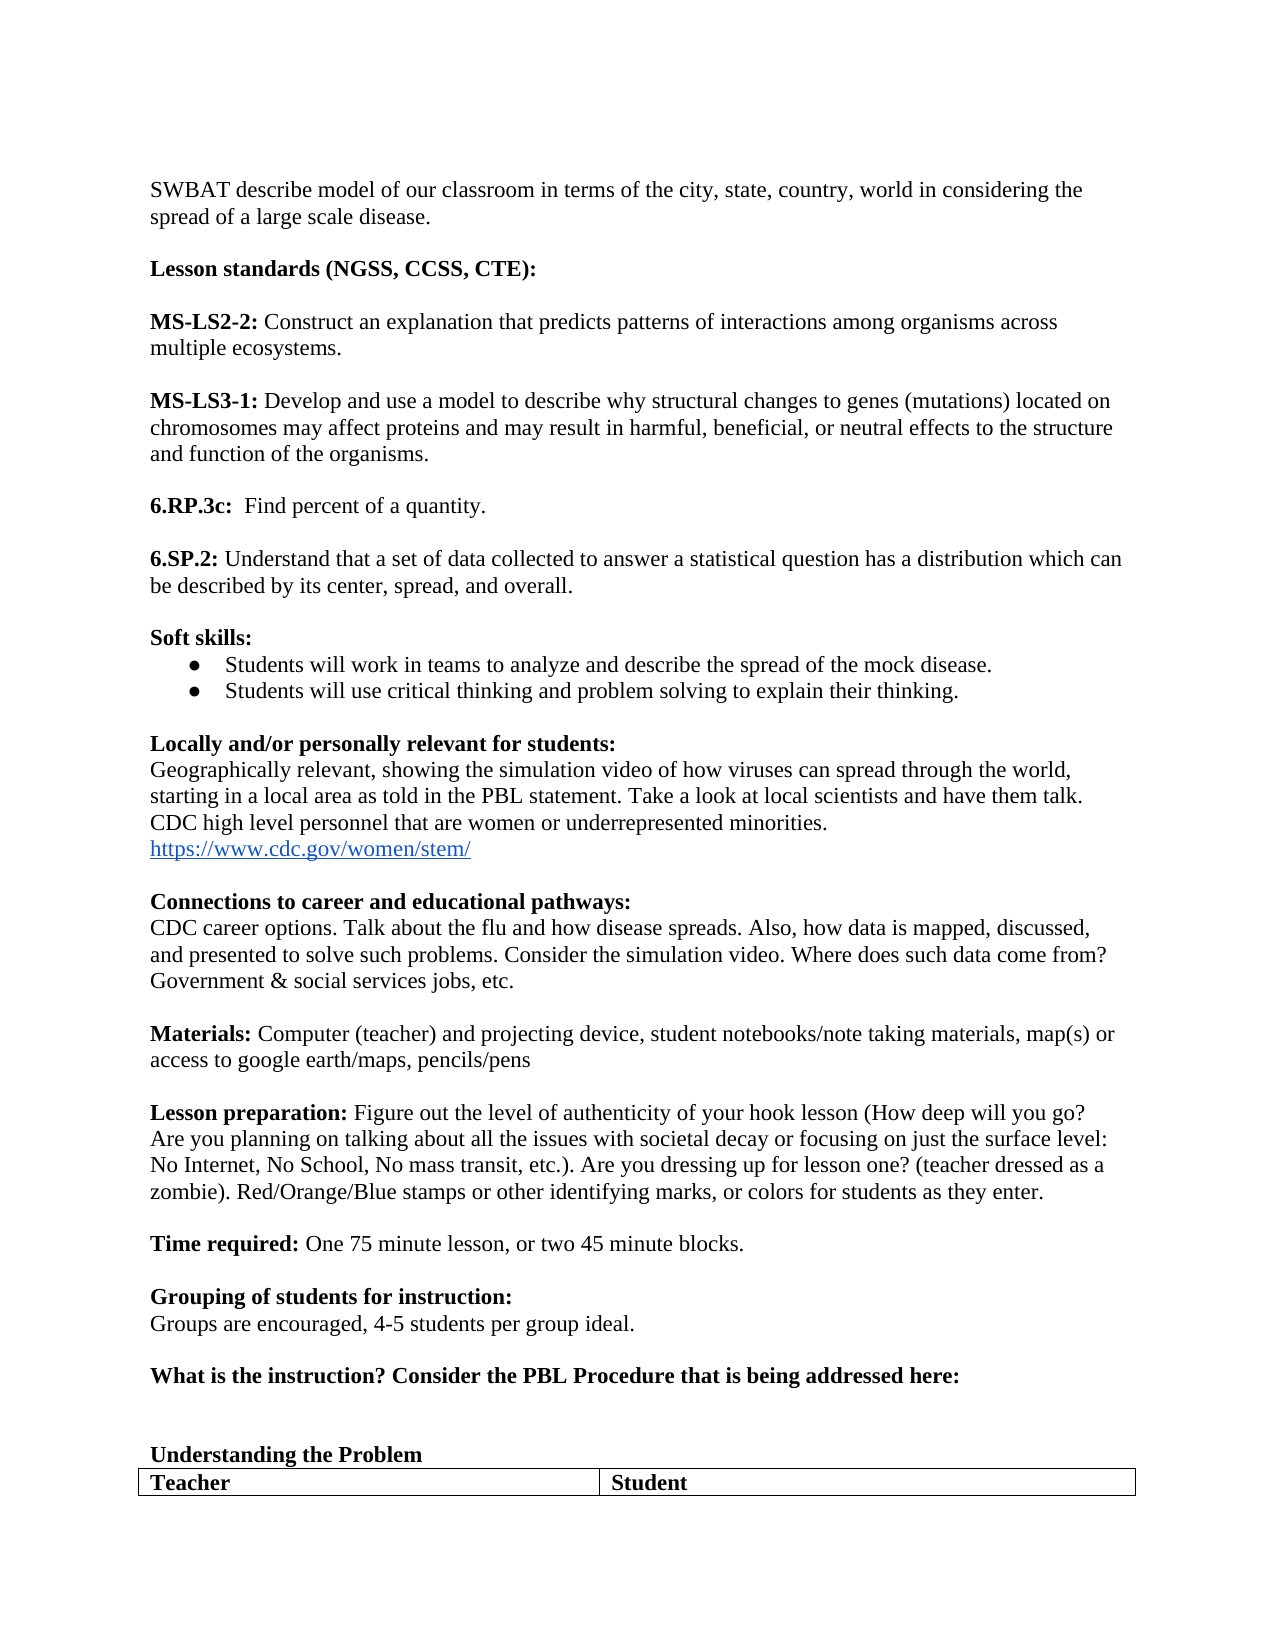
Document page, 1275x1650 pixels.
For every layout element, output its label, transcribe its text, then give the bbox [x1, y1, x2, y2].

text CDC career options. Talk about the flu and how disease spreads. Also, how data is mapped, discussed, and presented to solve such problems. Consider the simulation video. Where does such data come from? Government & social services jobs, etc. [150, 914, 1125, 993]
text Soft skills: [150, 624, 1125, 651]
text Geographically relevant, showing the simulation video of how viruses can spread through the world, starting in a local area as told in the PBL statement. Take a look at local scientists and have them talk. CDC high level personnel that are women or underrepresented minorities. [150, 756, 1125, 835]
text SWBAT describe model of our classroom in terms of the city, state, country, world in considering the spread of a large scale disease. [150, 176, 1125, 229]
text MS-LS2-2: Construct an explanation that predicts patterns of interactions among organisms across multiple ecosystems. [150, 308, 1125, 361]
text Connections to career and educational pathways: [150, 888, 1125, 914]
text 6.SP.2: Understand that a set of data collected to answer a statistical question has a distribution which can be described by its center, spread, and overall. [150, 545, 1125, 598]
table_header Student [600, 1469, 1135, 1495]
table_header Teacher [139, 1469, 599, 1495]
text Grouping of students for instruction: [150, 1283, 1125, 1309]
text Lesson preparation: Figure out the level of authenticity of your hook lesson (How deep will you go? Are you planning on talking about all the issues with societal decay or focusing on just the surface level: No Internet, No School, No mass transit, etc.). Are you dressing up for lesson one? (teacher dressed as a zombie). Red/Orange/Blue stamps or other identifying marks, or colors for students as they enter. [150, 1099, 1125, 1204]
text Materials: Computer (teacher) and projecting device, student notebooks/note taking materials, map(s) or access to google earth/maps, pencils/pens [150, 1020, 1125, 1072]
text Groups are encouraged, 4-5 students per group ideal. [150, 1309, 1125, 1336]
text MS-LS3-1: Develop and use a model to describe why structural changes to genes (mutations) located on chromosomes may affect proteins and may result in harmful, beneficial, or neutral effects to the structure and function of the organisms. [150, 387, 1125, 466]
text https://www.cdc.gov/women/stem/ [150, 835, 1125, 862]
text Lesson standards (NGSS, CCSS, CTE): [150, 255, 1125, 282]
text Understanding the Problem [150, 1441, 1125, 1468]
list Students will work in teams to analyze and describe the spread of the mock disease. [187, 651, 1125, 677]
text Time required: One 75 minute lesson, or two 45 minute blocks. [150, 1231, 1125, 1257]
text Locally and/or personally relevant for students: [150, 730, 1125, 756]
list Students will use critical thinking and problem solving to explain their thinking. [187, 677, 1125, 703]
text 6.RP.3c: Find percent of a quantity. [150, 493, 1125, 519]
text What is the instruction? Consider the PBL Procedure that is being addressed here: [150, 1362, 1125, 1389]
